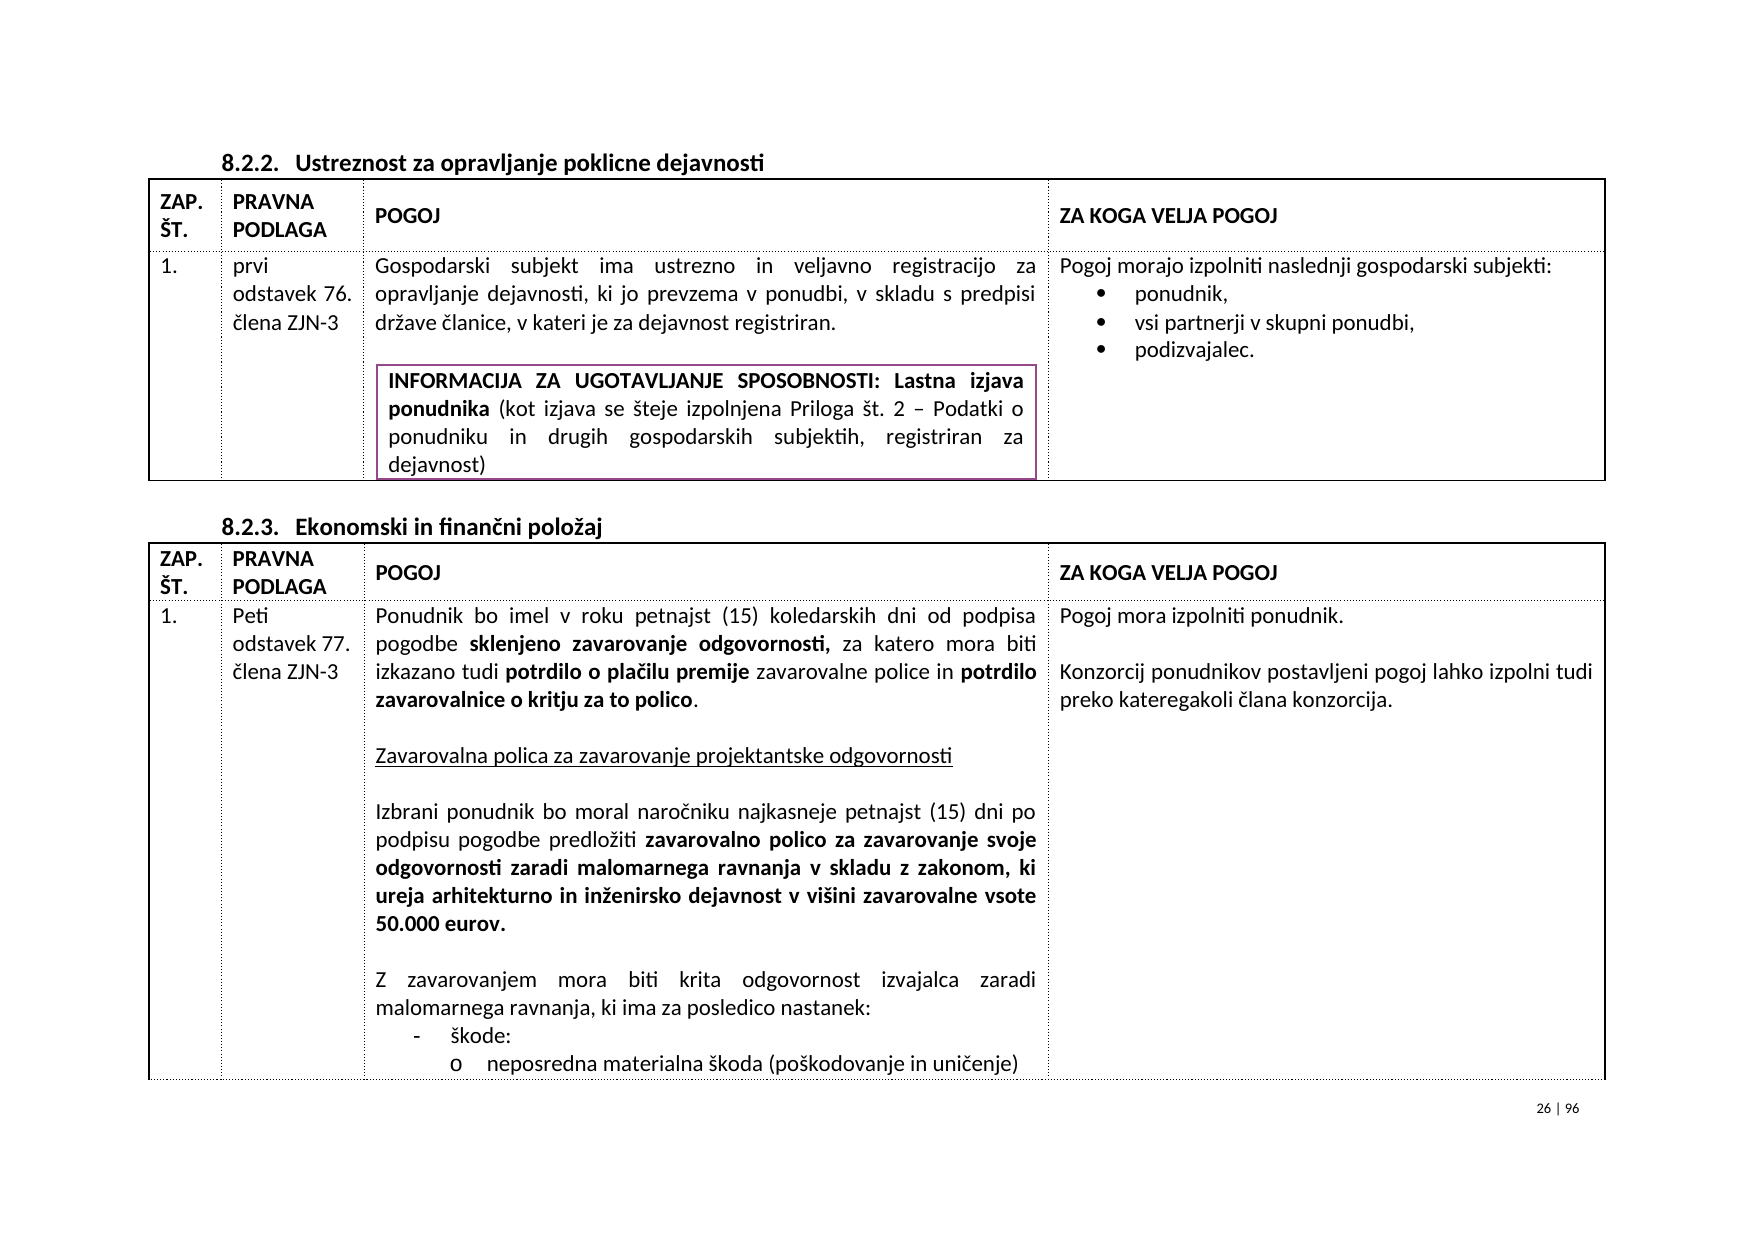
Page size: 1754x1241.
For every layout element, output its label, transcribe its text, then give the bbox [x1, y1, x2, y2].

table_header ZAP. ŠT. [150, 180, 221, 251]
table_cell 1. [150, 251, 221, 480]
table_header PRAVNA PODLAGA [221, 544, 364, 600]
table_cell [364, 600, 1048, 1079]
text Ustreznost za opravljanje poklicne dejavnosti [221, 148, 1606, 178]
table_header POGOJ [364, 544, 1048, 600]
table_cell 1. [150, 600, 221, 1079]
table_cell prvi odstavek 76. člena ZJN-3 [221, 251, 364, 480]
table_cell Pogoj morajo izpolniti naslednji gospodarski subjekti: ponudnik, vsi partnerji v skupni ponudbi, podizvajalec. [1048, 251, 1604, 480]
text Ekonomski in finančni položaj [221, 512, 1606, 542]
table_header ZA KOGA VELJA POGOJ [1048, 180, 1604, 251]
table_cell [221, 600, 364, 1079]
table_header ZAP. ŠT. [150, 544, 221, 600]
table_header PRAVNA PODLAGA [221, 180, 364, 251]
table_header POGOJ [364, 180, 1048, 251]
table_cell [1048, 600, 1604, 1079]
table_header ZA KOGA VELJA POGOJ [1048, 544, 1604, 600]
table_cell Gospodarski subjekt ima ustrezno in veljavno registracijo za opravljanje dejavnosti, ki jo prevzema v ponudbi, v skladu s predpisi države članice, v kateri je za dejavnost registriran. [364, 251, 1048, 480]
